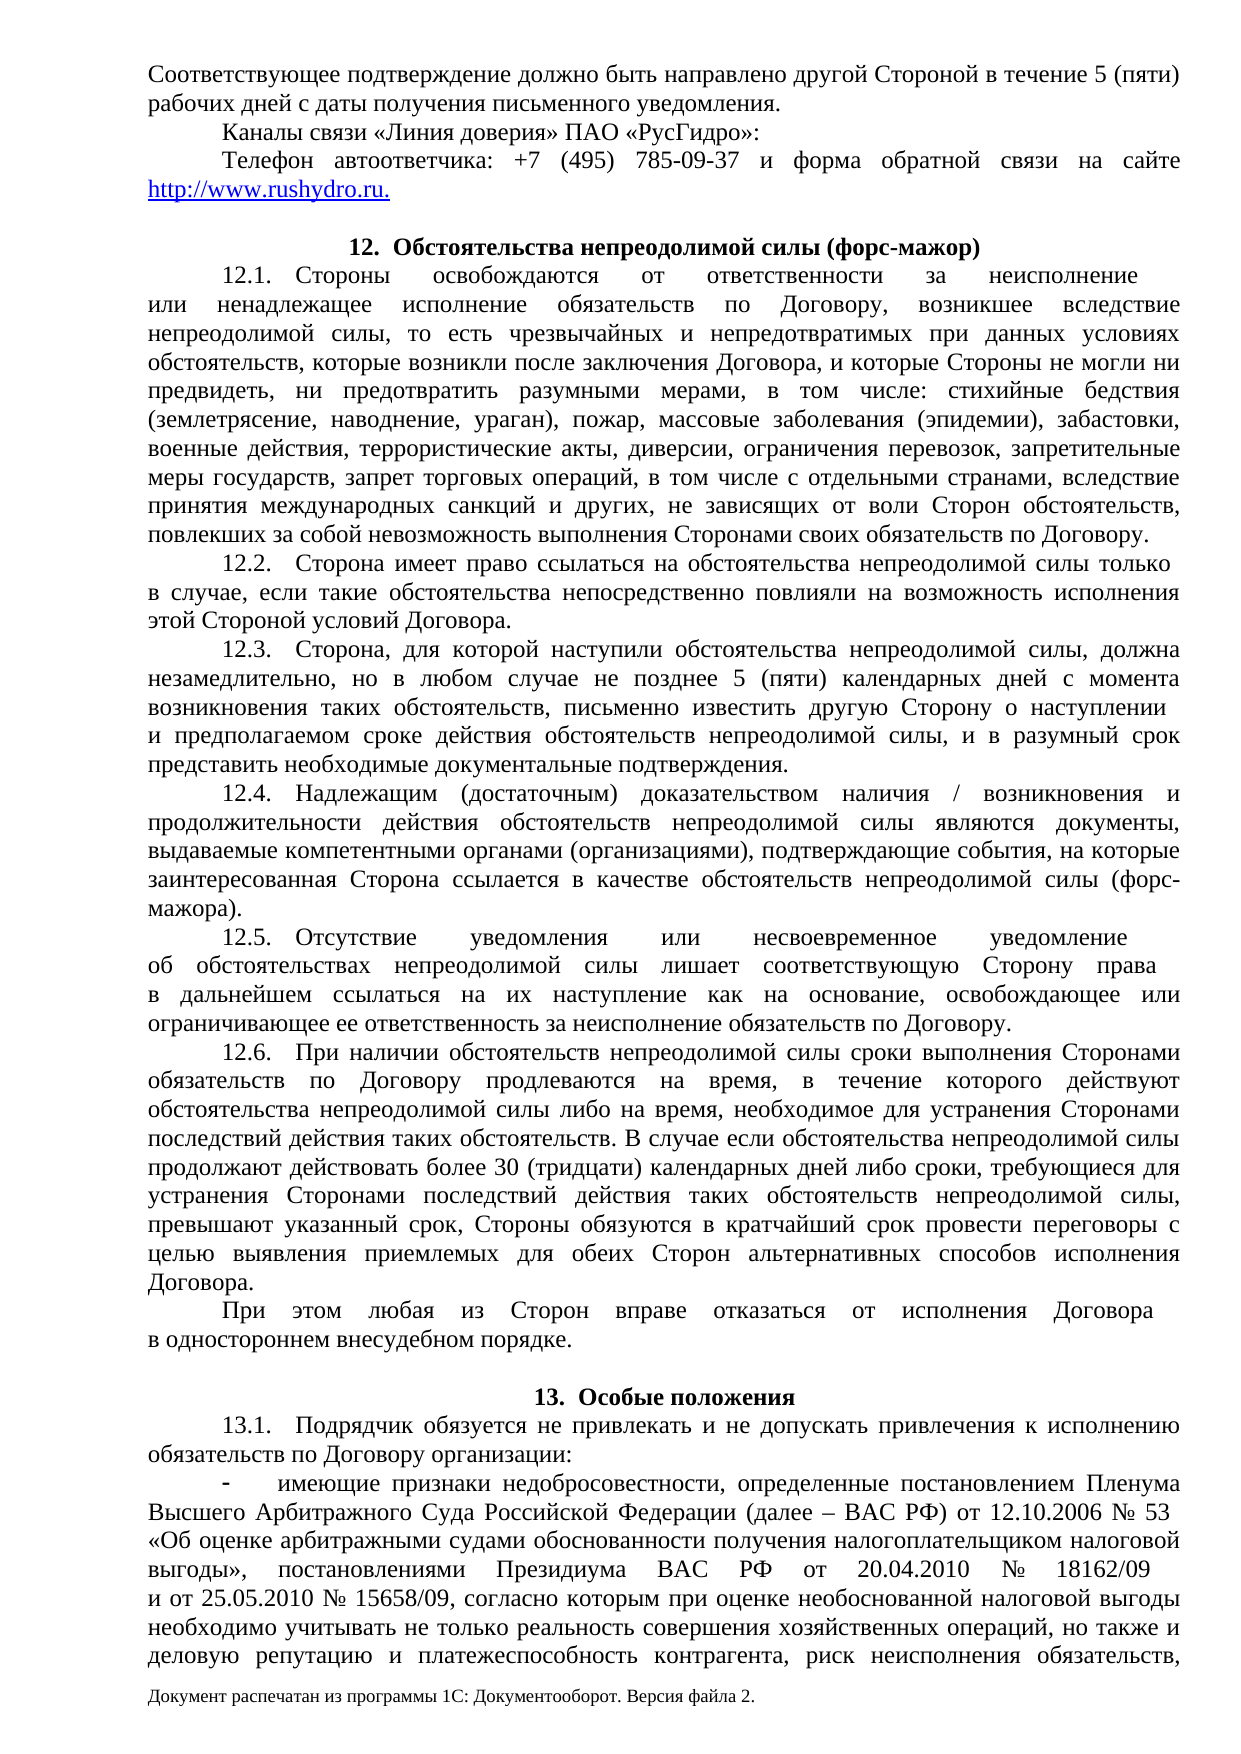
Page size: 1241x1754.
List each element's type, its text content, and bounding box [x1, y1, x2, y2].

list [148, 59, 1181, 117]
list Обстоятельства непреодолимой силы (форс-мажор) [148, 232, 1181, 260]
list Стороны освобождаются от ответственности за неисполнение или ненадлежащее исполнение обязательств по Договору, возникшее вследствие непреодолимой силы, то есть чрезвычайных и непредотвратимых при данных условиях обстоятельств, которые возникли после заключения Договора, и которые Стороны не могли ни предвидеть, ни предотвратить разумными мерами, в том числе: стихийные бедствия (землетрясение, наводнение, ураган), пожар, массовые заболевания (эпидемии), забастовки, военные действия, террористические акты, диверсии, ограничения перевозок, запретительные меры государств, запрет торговых операций, в том числе с отдельными странами, вследствие принятия международных санкций и других, не зависящих от воли Сторон обстоятельств, повлекших за собой невозможность выполнения Сторонами своих обязательств по Договору. [148, 260, 1181, 548]
list Сторона, для которой наступили обстоятельства непреодолимой силы, должна незамедлительно, но в любом случае не позднее 5 (пяти) календарных дней с момента возникновения таких обстоятельств, письменно известить другую Сторону о наступлении и предполагаемом сроке действия обстоятельств непреодолимой силы, и в разумный срок представить необходимые документальные подтверждения. [148, 634, 1181, 778]
list При наличии обстоятельств непреодолимой силы сроки выполнения Сторонами обязательств по Договору продлеваются на время, в течение которого действуют обстоятельства непреодолимой силы либо на время, необходимое для устранения Сторонами последствий действия таких обстоятельств. В случае если обстоятельства непреодолимой силы продолжают действовать более 30 (тридцати) календарных дней либо сроки, требующиеся для устранения Сторонами последствий действия таких обстоятельств непреодолимой силы, превышают указанный срок, Стороны обязуются в кратчайший срок провести переговоры с целью выявления приемлемых для обеих Сторон альтернативных способов исполнения Договора. [148, 1037, 1181, 1295]
list При этом любая из Сторон вправе отказаться от исполнения Договора в одностороннем внесудебном порядке. [148, 1295, 1181, 1353]
list Особые положения [148, 1382, 1181, 1410]
list Телефон автоответчика: +7 (495) 785-09-37 и форма обратной связи на сайте http://www.rushydro.ru. [148, 145, 1181, 203]
list Сторона имеет право ссылаться на обстоятельства непреодолимой силы только в случае, если такие обстоятельства непосредственно повлияли на возможность исполнения этой Стороной условий Договора. [148, 548, 1181, 634]
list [148, 1468, 1181, 1669]
list Подрядчик обязуется не привлекать и не допускать привлечения к исполнению обязательств по Договору организации: [148, 1410, 1181, 1468]
list Каналы связи «Линия доверия» ПАО «РусГидро»: [148, 117, 1181, 145]
list Отсутствие уведомления или несвоевременное уведомление об обстоятельствах непреодолимой силы лишает соответствующую Сторону права в дальнейшем ссылаться на их наступление как на основание, освобождающее или ограничивающее ее ответственность за неисполнение обязательств по Договору. [148, 922, 1181, 1037]
list Надлежащим (достаточным) доказательством наличия / возникновения и продолжительности действия обстоятельств непреодолимой силы являются документы, выдаваемые компетентными органами (организациями), подтверждающие события, на которые заинтересованная Сторона ссылается в качестве обстоятельств непреодолимой силы (форс-мажора). [148, 778, 1181, 922]
